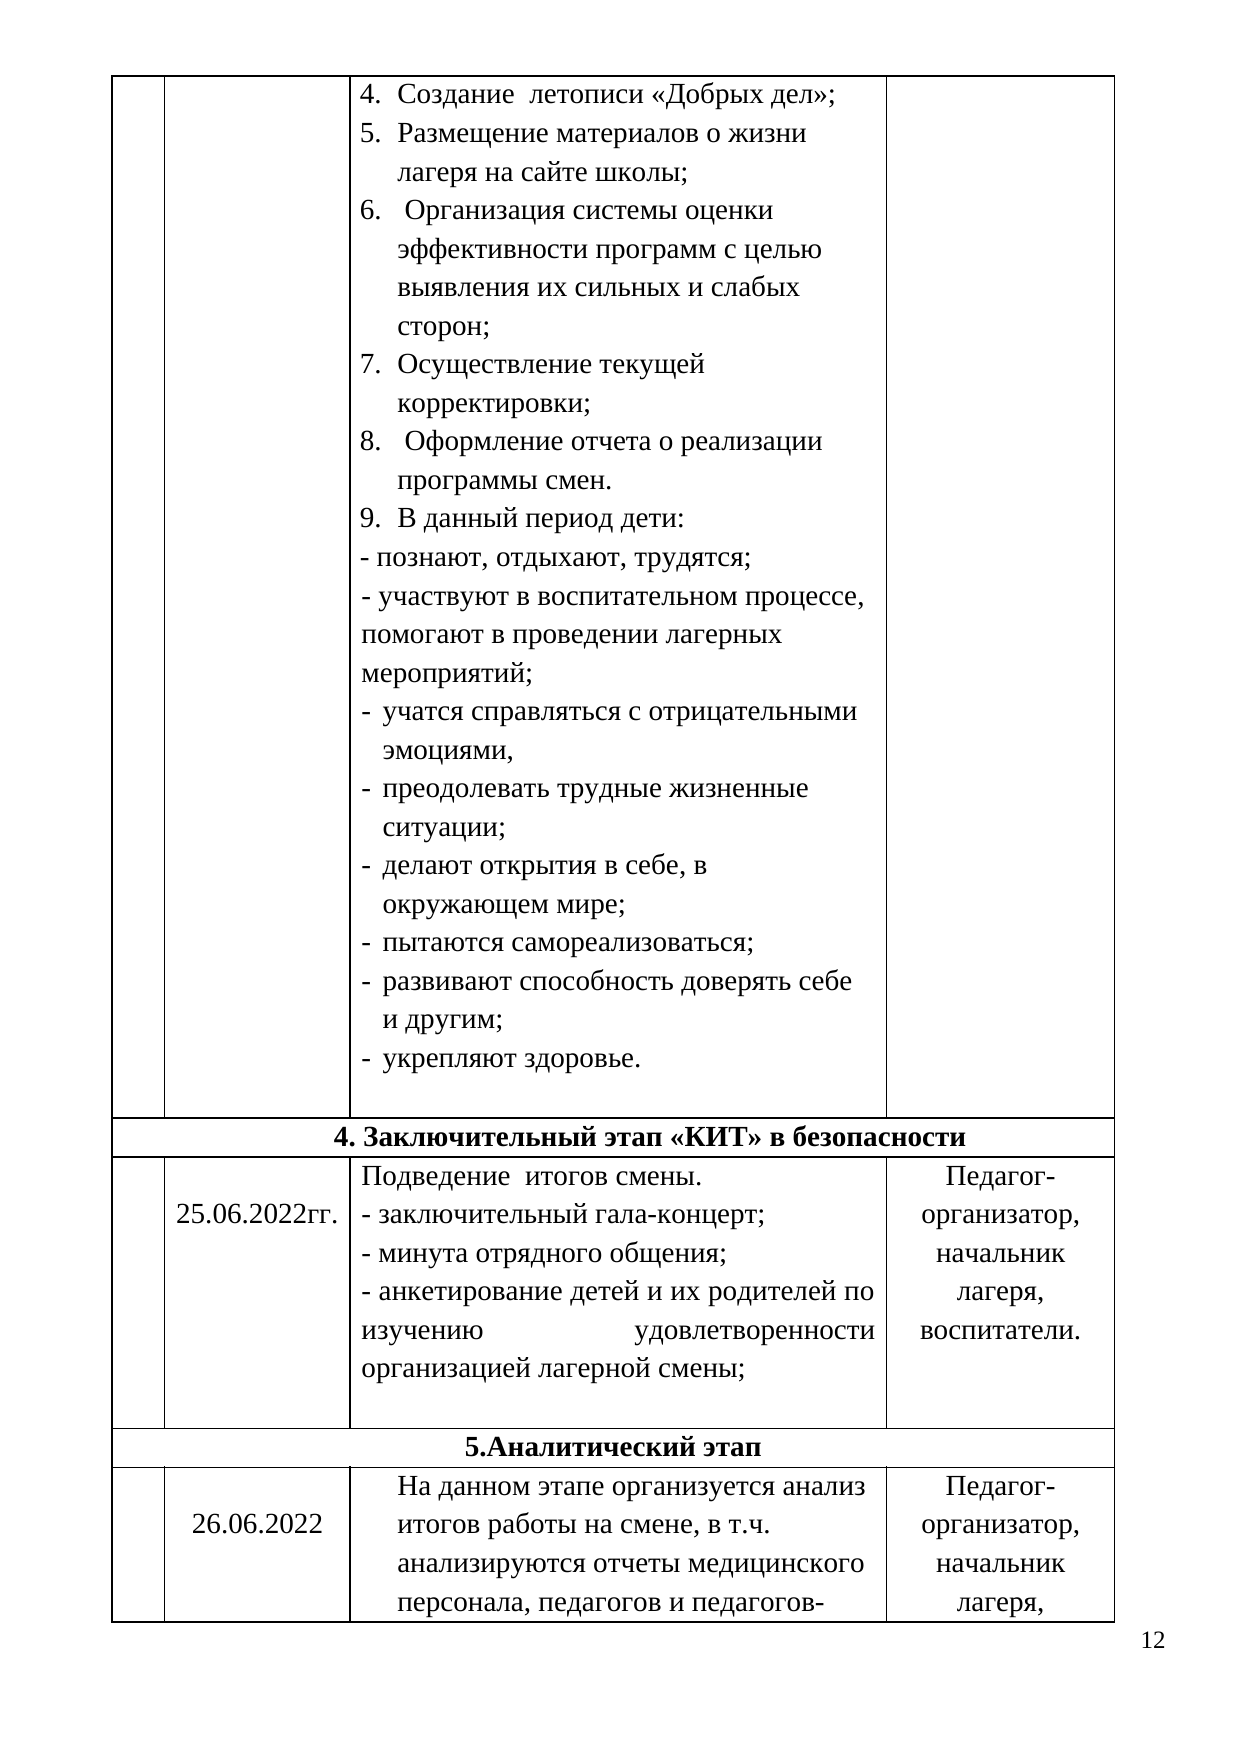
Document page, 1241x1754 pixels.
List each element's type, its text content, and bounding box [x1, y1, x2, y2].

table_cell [165, 77, 349, 1117]
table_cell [351, 77, 886, 1117]
table_cell 5.Аналитический этап [113, 1429, 1114, 1466]
table_cell [113, 1468, 164, 1621]
table_cell 25.06.2022гг. [165, 1158, 349, 1427]
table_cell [887, 1468, 1114, 1621]
table_cell [113, 1158, 164, 1427]
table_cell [887, 77, 1114, 1117]
table_cell [113, 77, 164, 1117]
table_cell Подведение итогов смены. - заключительный гала-концерт; - минута отрядного общения; - анкетирование детей и их родителей по изучению удовлетворенности организацией лагерной смены; [351, 1158, 886, 1427]
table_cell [351, 1468, 886, 1621]
table_cell 26.06.2022 [165, 1468, 349, 1621]
table_cell 4. Заключительный этап «КИТ» в безопасности [113, 1119, 1114, 1156]
table_cell Педагог-организатор, начальник лагеря, воспитатели. [887, 1158, 1114, 1427]
